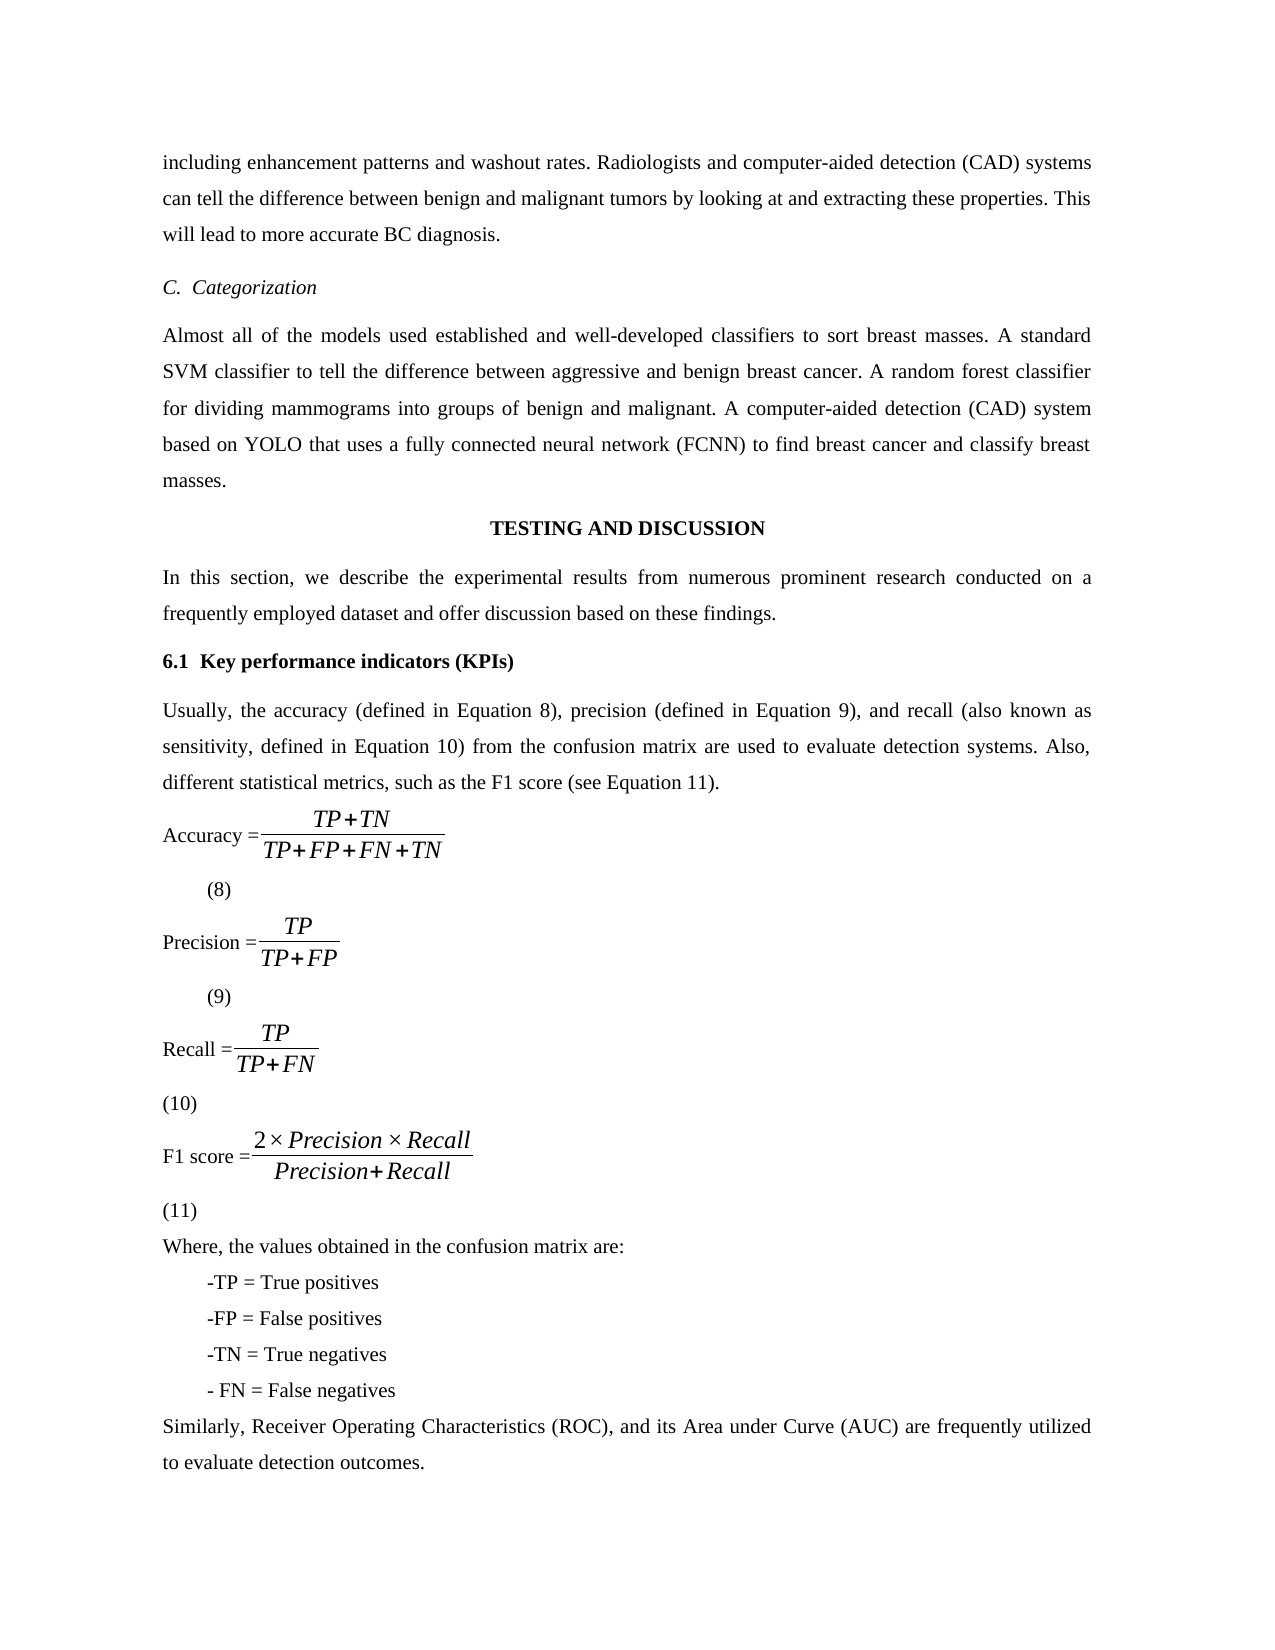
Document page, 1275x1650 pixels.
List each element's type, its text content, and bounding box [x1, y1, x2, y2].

text Where, the values obtained in the confusion matrix are: [162, 1234, 1093, 1258]
text -TP = True positives [162, 1270, 1093, 1294]
text TESTING AND DISCUSSION [162, 516, 1093, 540]
list Key performance indicators (KPIs) [162, 649, 1093, 673]
text Usually, the accuracy (defined in Equation 8), precision (defined in Equation 9), and recall (also known as sensitivity, defined in Equation 10) from the confusion matrix are used to evaluate detection systems. Also, different statistical metrics, such as the F1 score (see Equation 11). [162, 698, 1093, 794]
text C. Categorization [162, 275, 1093, 299]
text -FP = False positives [162, 1306, 1093, 1330]
text Accuracy = (8) [162, 806, 1093, 901]
text Similarly, Receiver Operating Characteristics (ROC), and its Area under Curve (AUC) are frequently utilized to evaluate detection outcomes. [162, 1414, 1093, 1474]
text In this section, we describe the experimental results from numerous prominent research conducted on a frequently employed dataset and offer discussion based on these findings. [162, 564, 1093, 625]
text - FN = False negatives [162, 1378, 1093, 1402]
text Almost all of the models used established and well-developed classifiers to sort breast masses. A standard SVM classifier to tell the difference between aggressive and benign breast cancer. A random forest classifier for dividing mammograms into groups of benign and malignant. A computer-aided detection (CAD) system based on YOLO that uses a fully connected neural network (FCNN) to find breast cancer and classify breast masses. [162, 323, 1093, 492]
text Recall = (10) [162, 1020, 1093, 1115]
text Precision = (9) [162, 913, 1093, 1008]
text F1 score = (11) [162, 1127, 1093, 1222]
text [162, 150, 1093, 246]
text -TN = True negatives [162, 1342, 1093, 1366]
